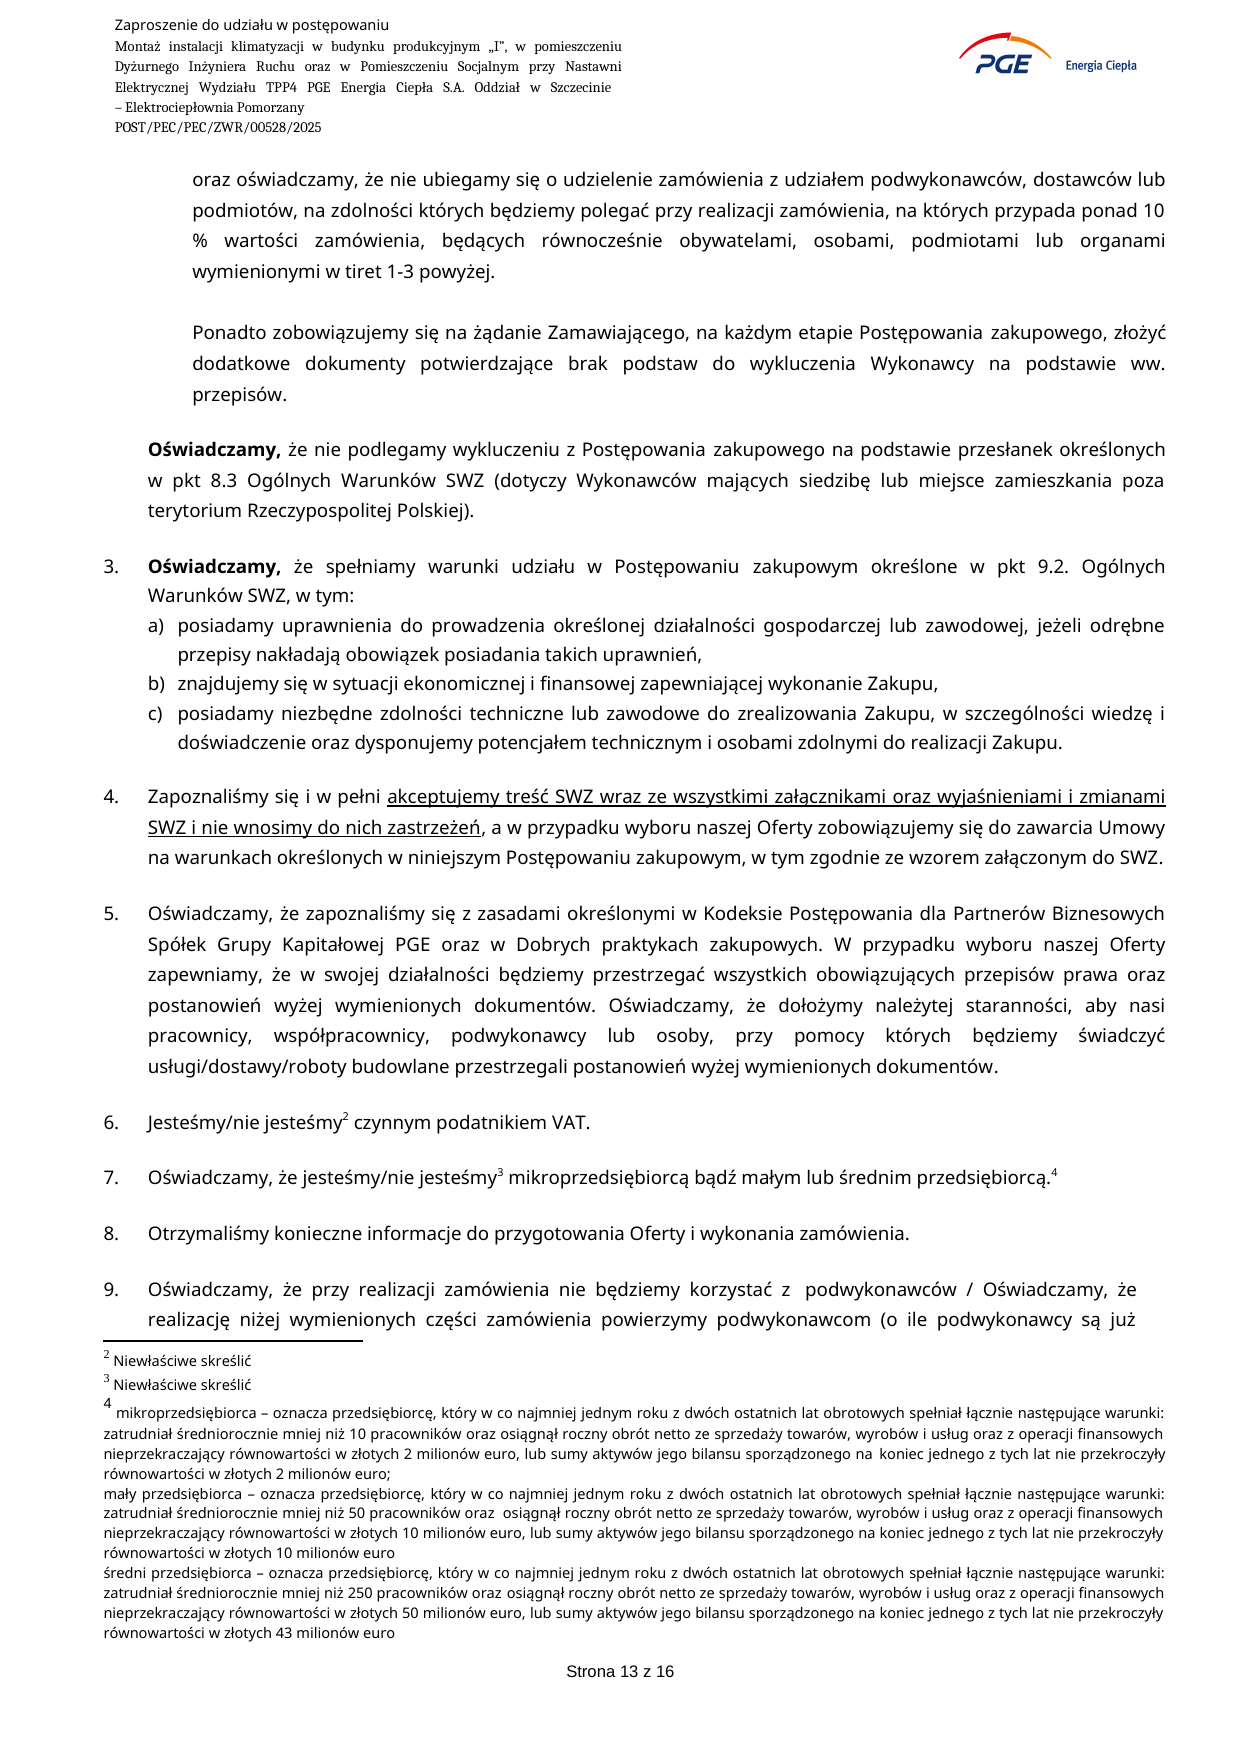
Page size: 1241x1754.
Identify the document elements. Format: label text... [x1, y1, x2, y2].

list Zapoznaliśmy się i w pełni akceptujemy treść SWZ wraz ze wszystkimi załącznikami oraz wyjaśnieniami i zmianami SWZ i nie wnosimy do nich zastrzeżeń, a w przypadku wyboru naszej Oferty zobowiązujemy się do zawarcia Umowy na warunkach określonych w niniejszym Postępowaniu zakupowym, w tym zgodnie ze wzorem załączonym do SWZ. [103, 783, 1166, 870]
list Oświadczamy, że zapoznaliśmy się z zasadami określonymi w Kodeksie Postępowania dla Partnerów Biznesowych Spółek Grupy Kapitałowej PGE oraz w Dobrych praktykach zakupowych. W przypadku wyboru naszej Oferty zapewniamy, że w swojej działalności będziemy przestrzegać wszystkich obowiązujących przepisów prawa oraz postanowień wyżej wymienionych dokumentów. Oświadczamy, że dołożymy należytej staranności, aby nasi pracownicy, współpracownicy, podwykonawcy lub osoby, przy pomocy których będziemy świadczyć usługi/dostawy/roboty budowlane przestrzegali postanowień wyżej wymienionych dokumentów. [103, 900, 1166, 1079]
list Oświadczamy, że nie podlegamy wykluczeniu z Postępowania zakupowego na podstawie przesłanek określonych w pkt 8.3 Ogólnych Warunków SWZ (dotyczy Wykonawców mających siedzibę lub miejsce zamieszkania poza terytorium Rzeczypospolitej Polskiej). [148, 437, 1166, 523]
list posiadamy niezbędne zdolności techniczne lub zawodowe do zrealizowania Zakupu, w szczególności wiedzę i doświadczenie oraz dysponujemy potencjałem technicznym i osobami zdolnymi do realizacji Zakupu. [148, 700, 1166, 754]
text Ponadto zobowiązujemy się na żądanie Zamawiającego, na każdym etapie Postępowania zakupowego, złożyć dodatkowe dokumenty potwierdzające brak podstaw do wykluczenia Wykonawcy na podstawie ww. przepisów. [192, 320, 1166, 406]
list Oświadczamy, że spełniamy warunki udziału w Postępowaniu zakupowym określone w pkt 9.2. Ogólnych Warunków SWZ, w tym: [103, 553, 1166, 608]
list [103, 1276, 1137, 1332]
list znajdujemy się w sytuacji ekonomicznej i finansowej zapewniającej wykonanie Zakupu, [148, 671, 1166, 696]
list posiadamy uprawnienia do prowadzenia określonej działalności gospodarczej lub zawodowej, jeżeli odrębne przepisy nakładają obowiązek posiadania takich uprawnień, [148, 612, 1166, 667]
list Jesteśmy/nie jesteśmy czynnym podatnikiem VAT. [103, 1109, 1166, 1134]
list Otrzymaliśmy konieczne informacje do przygotowania Oferty i wykonania zamówienia. [103, 1220, 1166, 1246]
text oraz oświadczamy, że nie ubiegamy się o udzielenie zamówienia z udziałem podwykonawców, dostawców lub podmiotów, na zdolności których będziemy polegać przy realizacji zamówienia, na których przypada ponad 10 % wartości zamówienia, będących równocześnie obywatelami, osobami, podmiotami lub organami wymienionymi w tiret 1-3 powyżej. [192, 167, 1166, 284]
picture [941, 14, 1154, 96]
list Oświadczamy, że jesteśmy/nie jesteśmy mikroprzedsiębiorcą bądź małym lub średnim przedsiębiorcą. [103, 1164, 1166, 1190]
